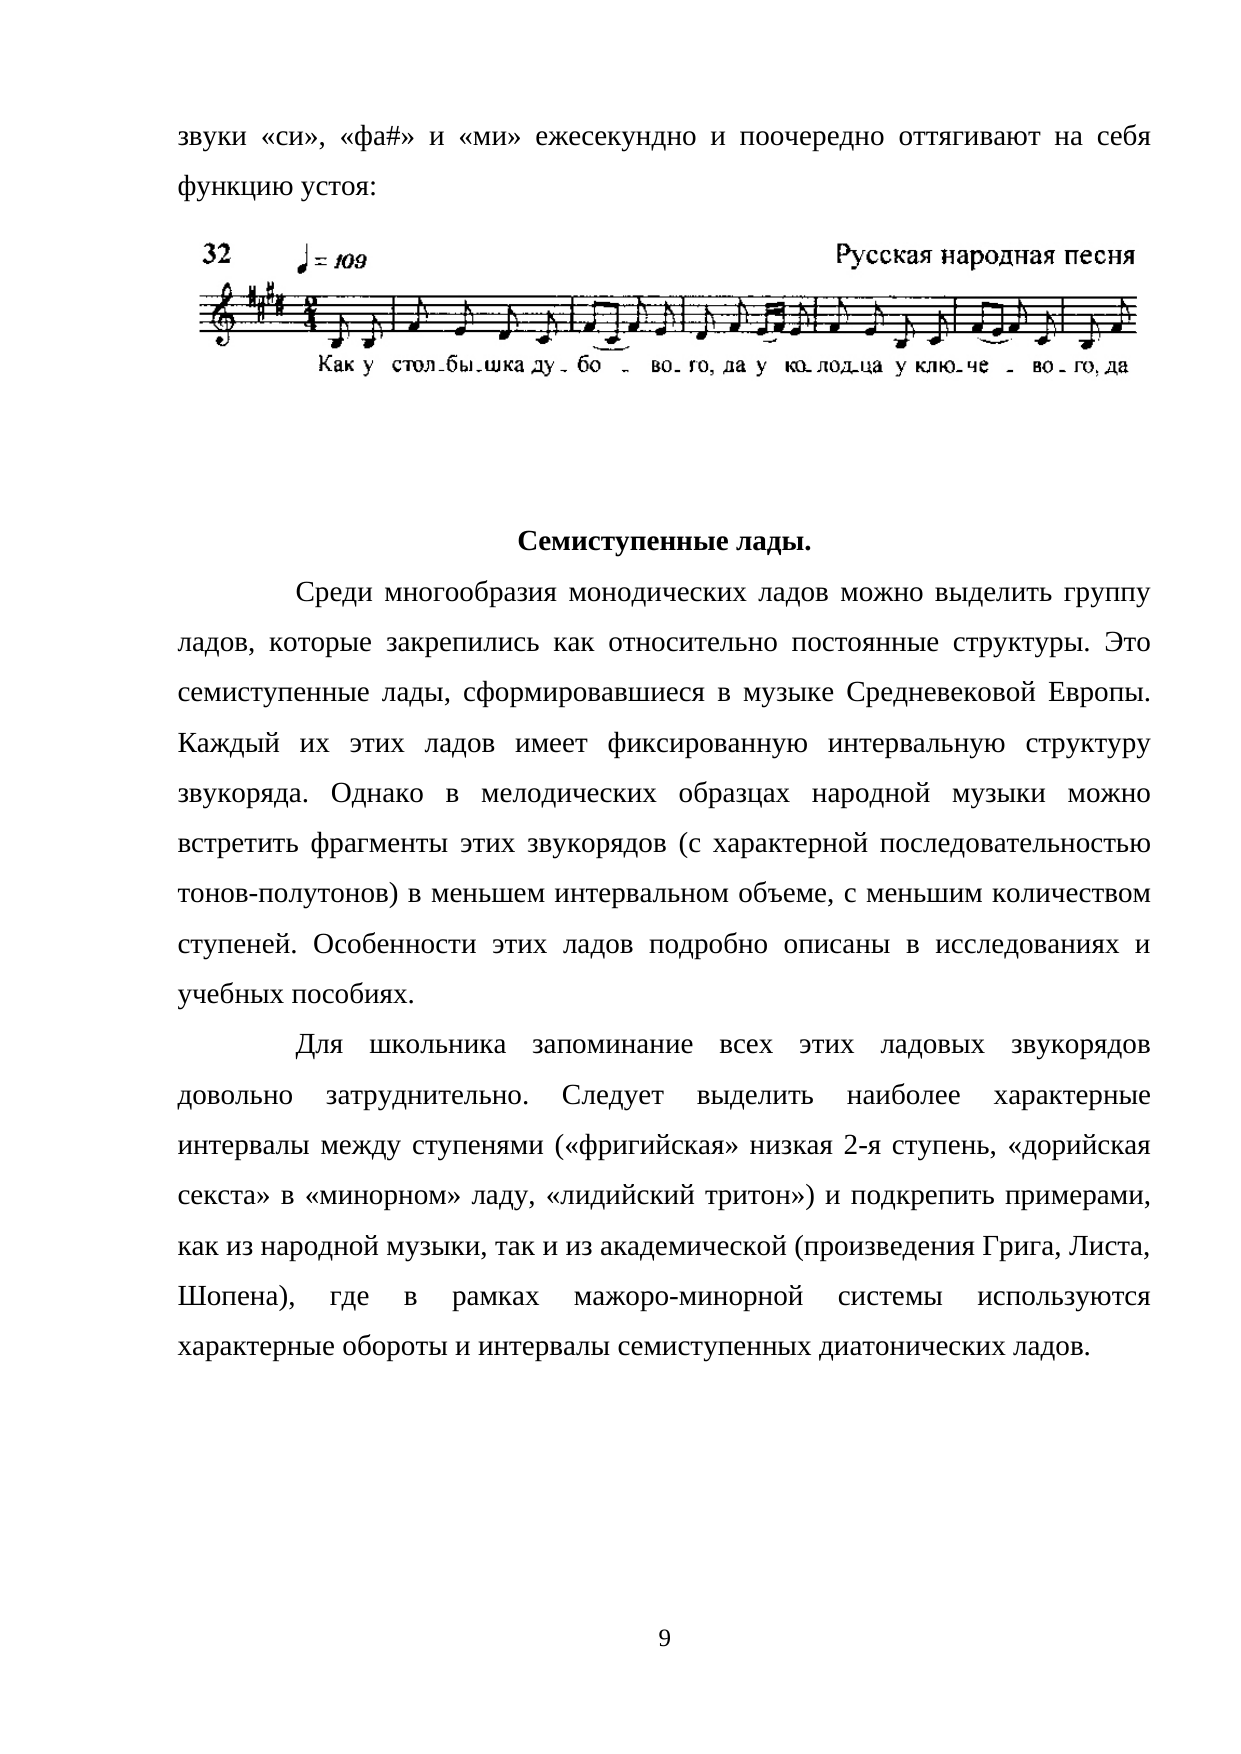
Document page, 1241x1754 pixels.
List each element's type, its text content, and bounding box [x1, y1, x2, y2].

text Среди многообразия монодических ладов можно выделить группу ладов, которые закрепились как относительно постоянные структуры. Это семиступенные лады, сформировавшиеся в музыке Средневековой Европы. Каждый их этих ладов имеет фиксированную интервальную структуру звукоряда. Однако в мелодических образцах народной музыки можно встретить фрагменты этих звукорядов (с характерной последовательностью тонов-полутонов) в меньшем интервальном объеме, с меньшим количеством ступеней. Особенности этих ладов подробно описаны в исследованиях и учебных пособиях. [177, 574, 1152, 1010]
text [177, 118, 1152, 202]
picture [177, 236, 1151, 424]
text Семиступенные лады. [177, 523, 1152, 557]
text Для школьника запоминание всех этих ладовых звукорядов довольно затруднительно. Следует выделить наиболее характерные интервалы между ступенями («фригийская» низкая 2-я ступень, «дорийская секста» в «минорном» ладу, «лидийский тритон») и подкрепить примерами, как из народной музыки, так и из академической (произведения Грига, Листа, Шопена), где в рамках мажоро-минорной системы используются характерные обороты и интервалы семиступенных диатонических ладов. [177, 1027, 1152, 1362]
